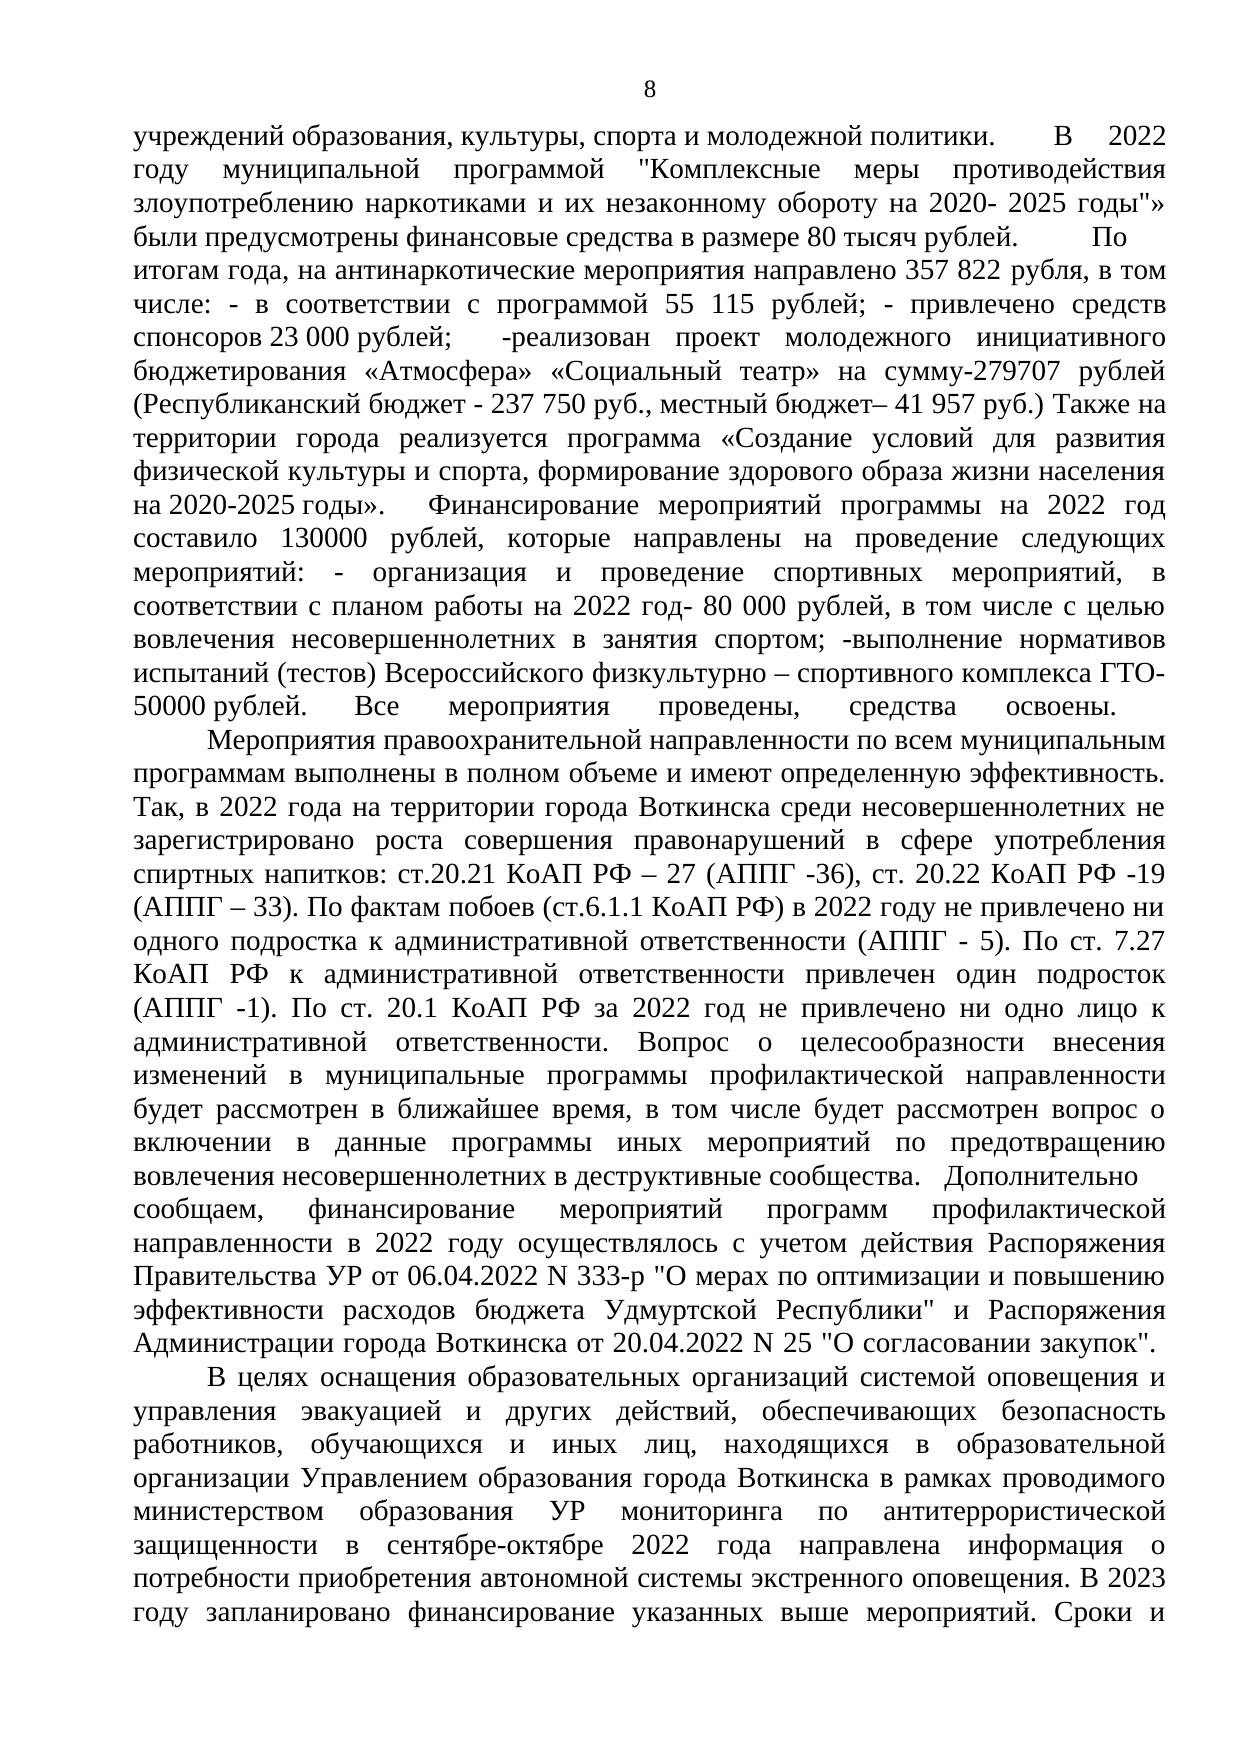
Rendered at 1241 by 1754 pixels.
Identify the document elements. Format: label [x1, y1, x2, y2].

text [133, 118, 1167, 1627]
